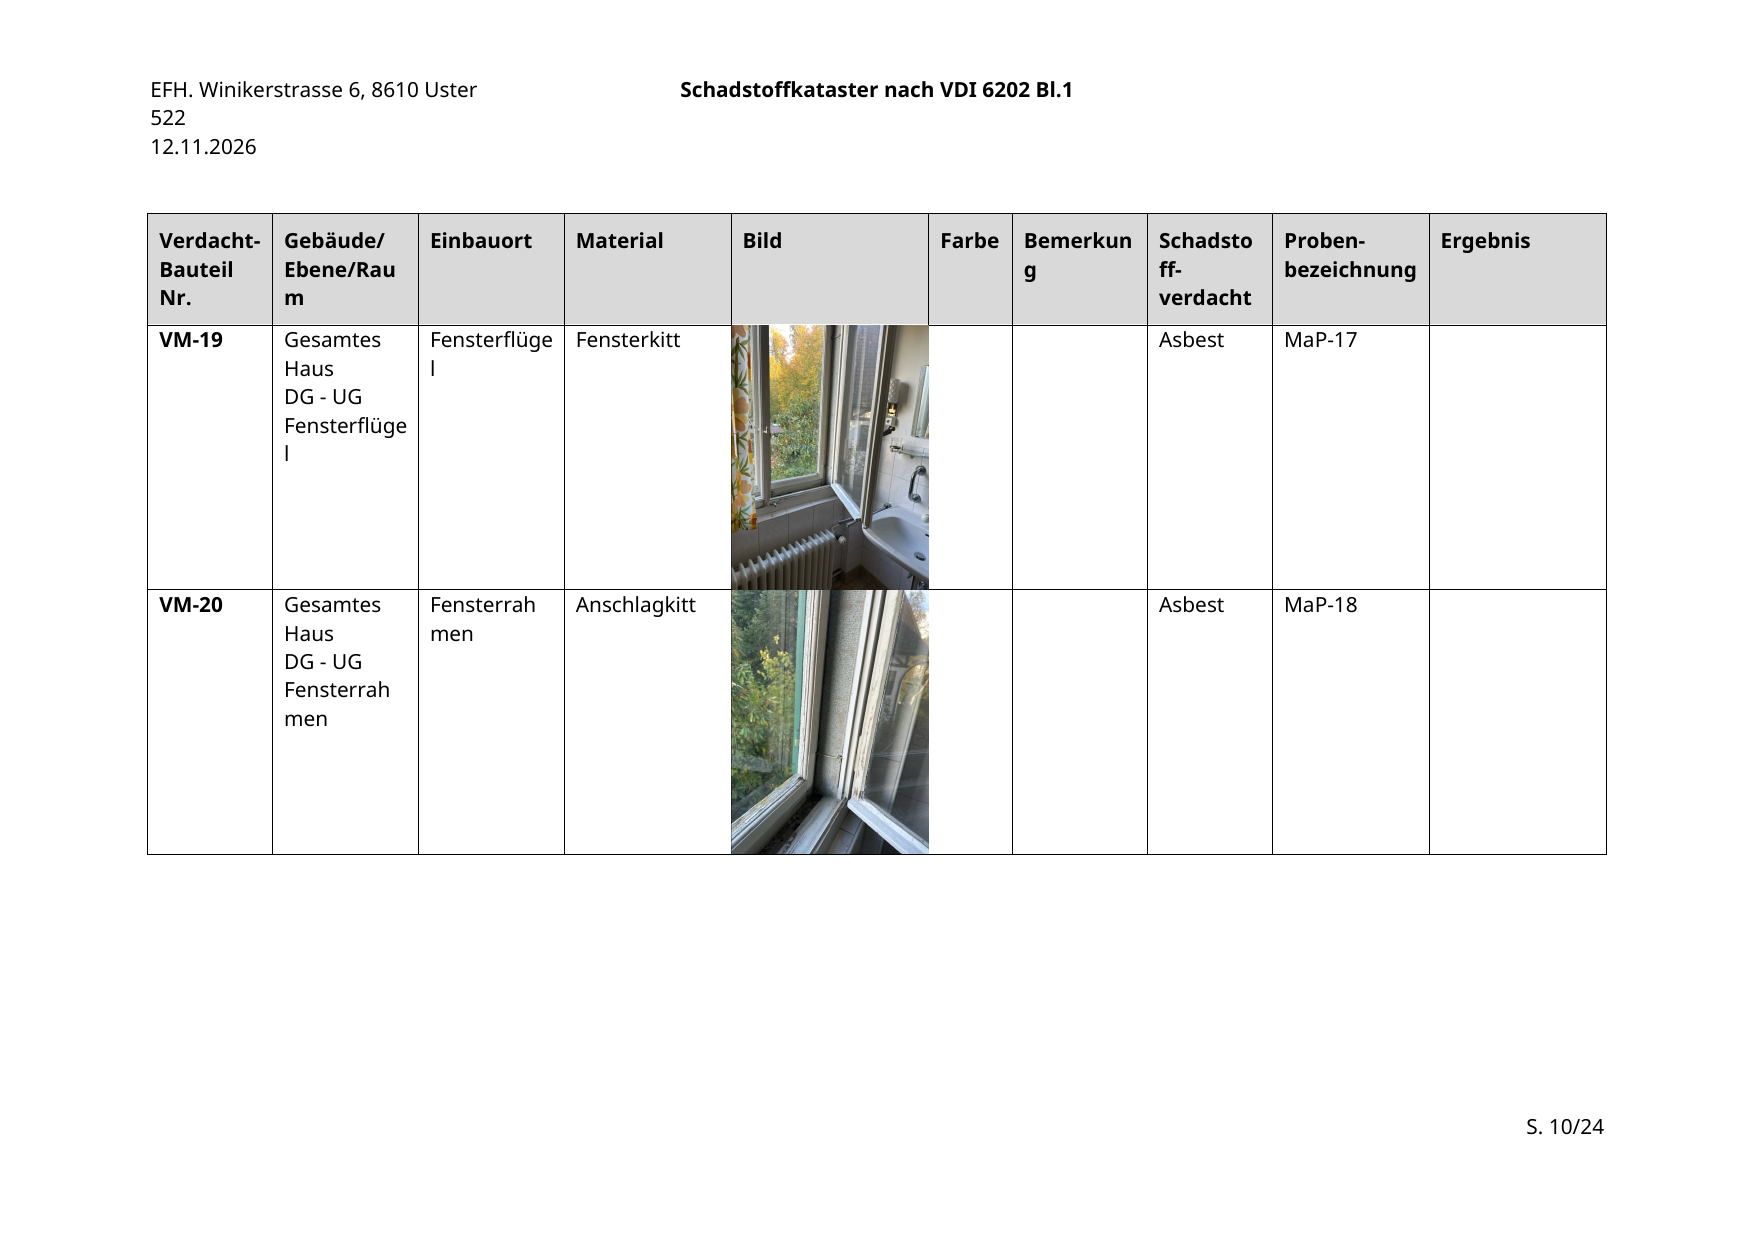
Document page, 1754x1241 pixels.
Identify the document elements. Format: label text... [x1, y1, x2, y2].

table_cell Asbest [1148, 326, 1272, 589]
table_header Farbe [929, 214, 1012, 324]
table_header Bemerkung [1013, 214, 1147, 324]
table_cell [1430, 590, 1606, 854]
table_cell VM-19 [148, 326, 272, 589]
table_cell Fensterrahmen [419, 590, 564, 854]
table_cell [929, 326, 1012, 589]
table_header Schadstoff-verdacht [1148, 214, 1272, 324]
table_cell MaP-18 [1273, 590, 1429, 854]
table_header Gebäude/ Ebene/Raum [273, 214, 418, 324]
table_cell Asbest [1148, 590, 1272, 854]
table_header Proben-bezeichnung [1273, 214, 1429, 324]
table_header Ergebnis [1430, 214, 1606, 324]
table_cell [929, 590, 1012, 854]
table_cell [1430, 326, 1606, 589]
table_cell Fensterkitt [565, 326, 731, 589]
table_cell Gesamtes Haus DG - UG Fensterrahmen [273, 590, 418, 854]
table_cell VM-20 [148, 590, 272, 854]
table_header Einbauort [419, 214, 564, 324]
table_cell [1013, 590, 1147, 854]
table_header Verdacht-Bauteil Nr. [148, 214, 272, 324]
table_cell Anschlagkitt [565, 590, 731, 854]
picture [731, 325, 929, 854]
table_cell MaP-17 [1273, 326, 1429, 589]
table_cell Fensterflügel [419, 326, 564, 589]
table_cell [1013, 326, 1147, 589]
table_cell Gesamtes Haus DG - UG Fensterflügel [273, 326, 418, 589]
table_header Bild [732, 214, 928, 324]
table_header Material [565, 214, 731, 324]
